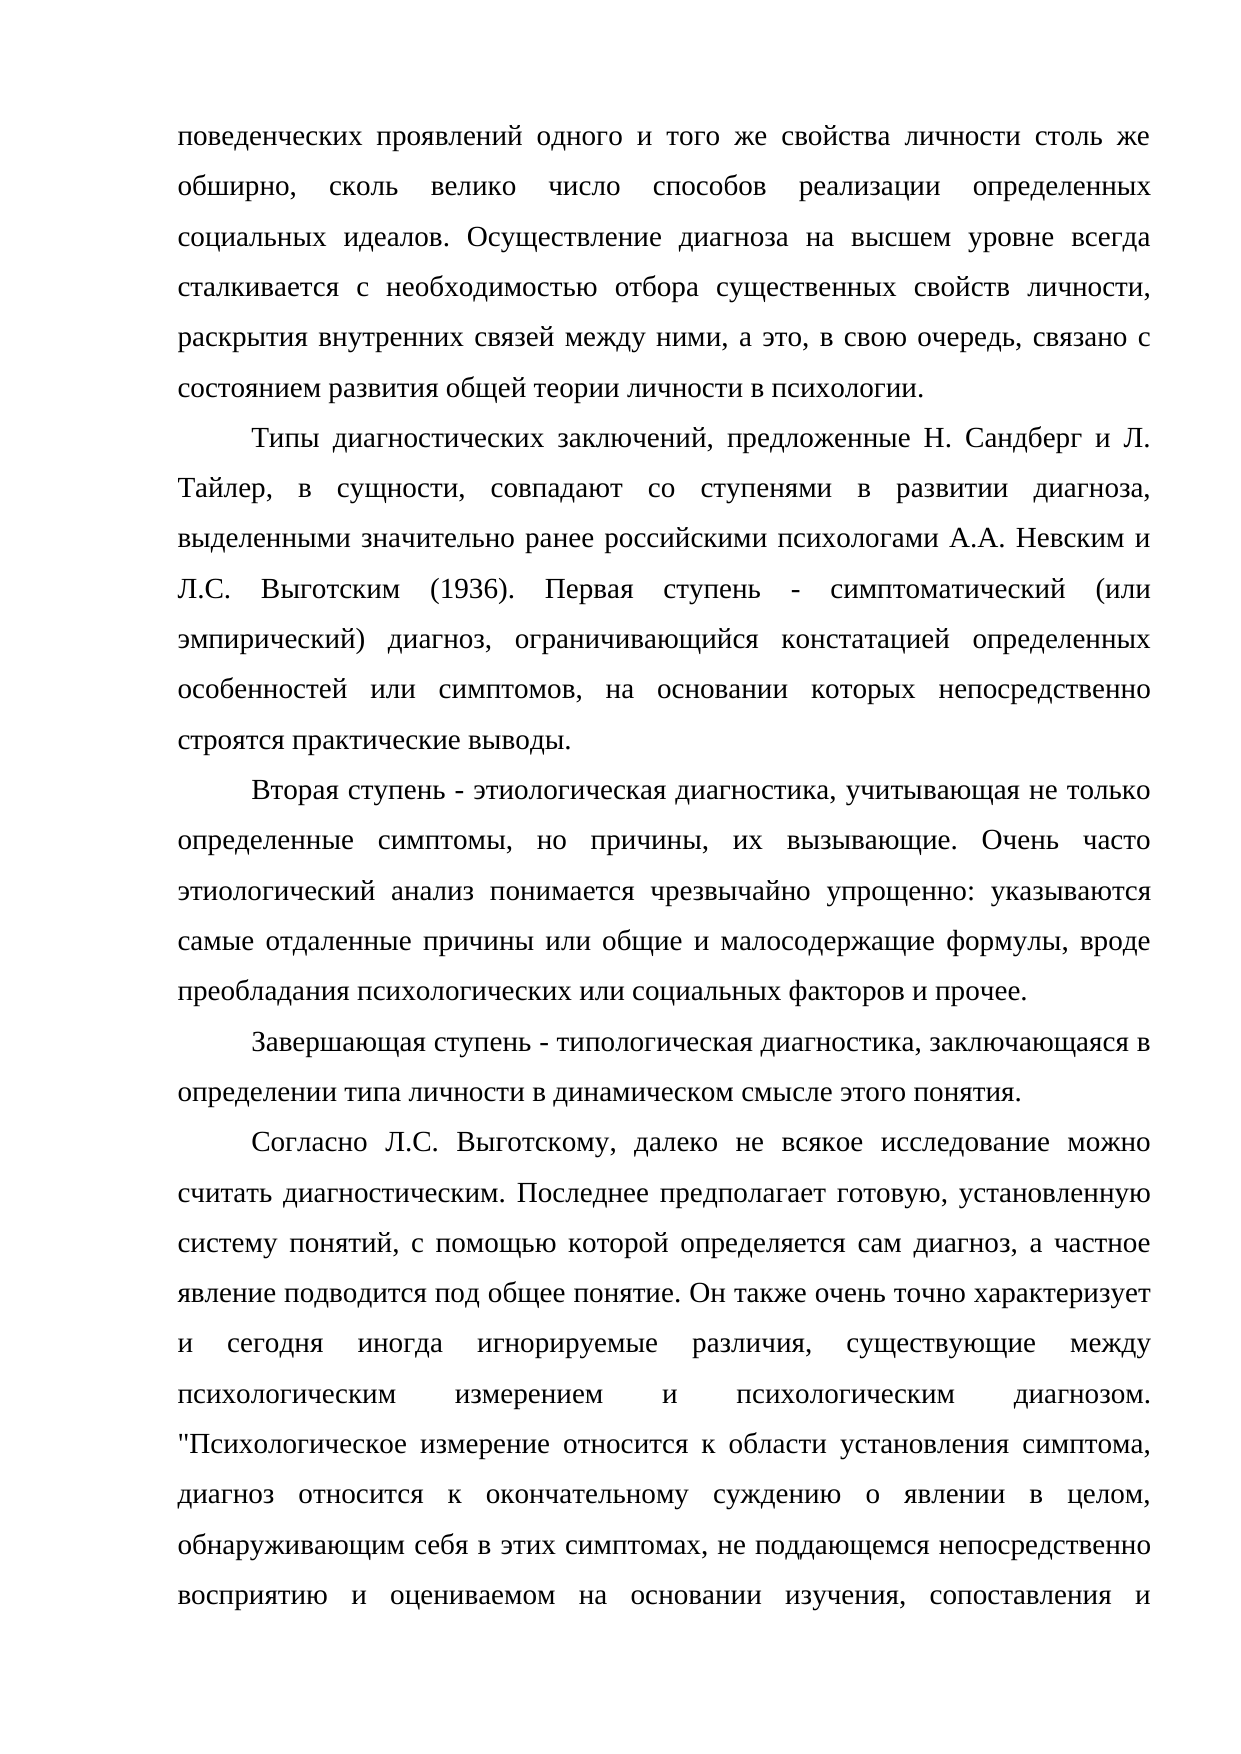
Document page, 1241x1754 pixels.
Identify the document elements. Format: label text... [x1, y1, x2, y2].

text Завершающая ступень - типологическая диагностика, заключающаяся в определении типа личности в динамическом смысле этого понятия. [177, 1024, 1152, 1108]
text Вторая ступень - этиологическая диагностика, учитывающая не только определенные симптомы, но причины, их вызывающие. Очень часто этиологический анализ понимается чрезвычайно упрощенно: указываются самые отдаленные причины или общие и малосодержащие формулы, вроде преобладания психологических или социальных факторов и прочее. [177, 772, 1152, 1007]
text Типы диагностических заключений, предложенные Н. Сандберг и Л. Тайлер, в сущности, совпадают со ступенями в развитии диагноза, выделенными значительно ранее российскими психологами А.А. Невским и Л.С. Выготским (1936). Первая ступень - симптоматический (или эмпирический) диагноз, ограничивающийся констатацией определенных особенностей или симптомов, на основании которых непосредственно строятся практические выводы. [177, 420, 1152, 755]
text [177, 118, 1152, 403]
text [177, 1124, 1152, 1611]
